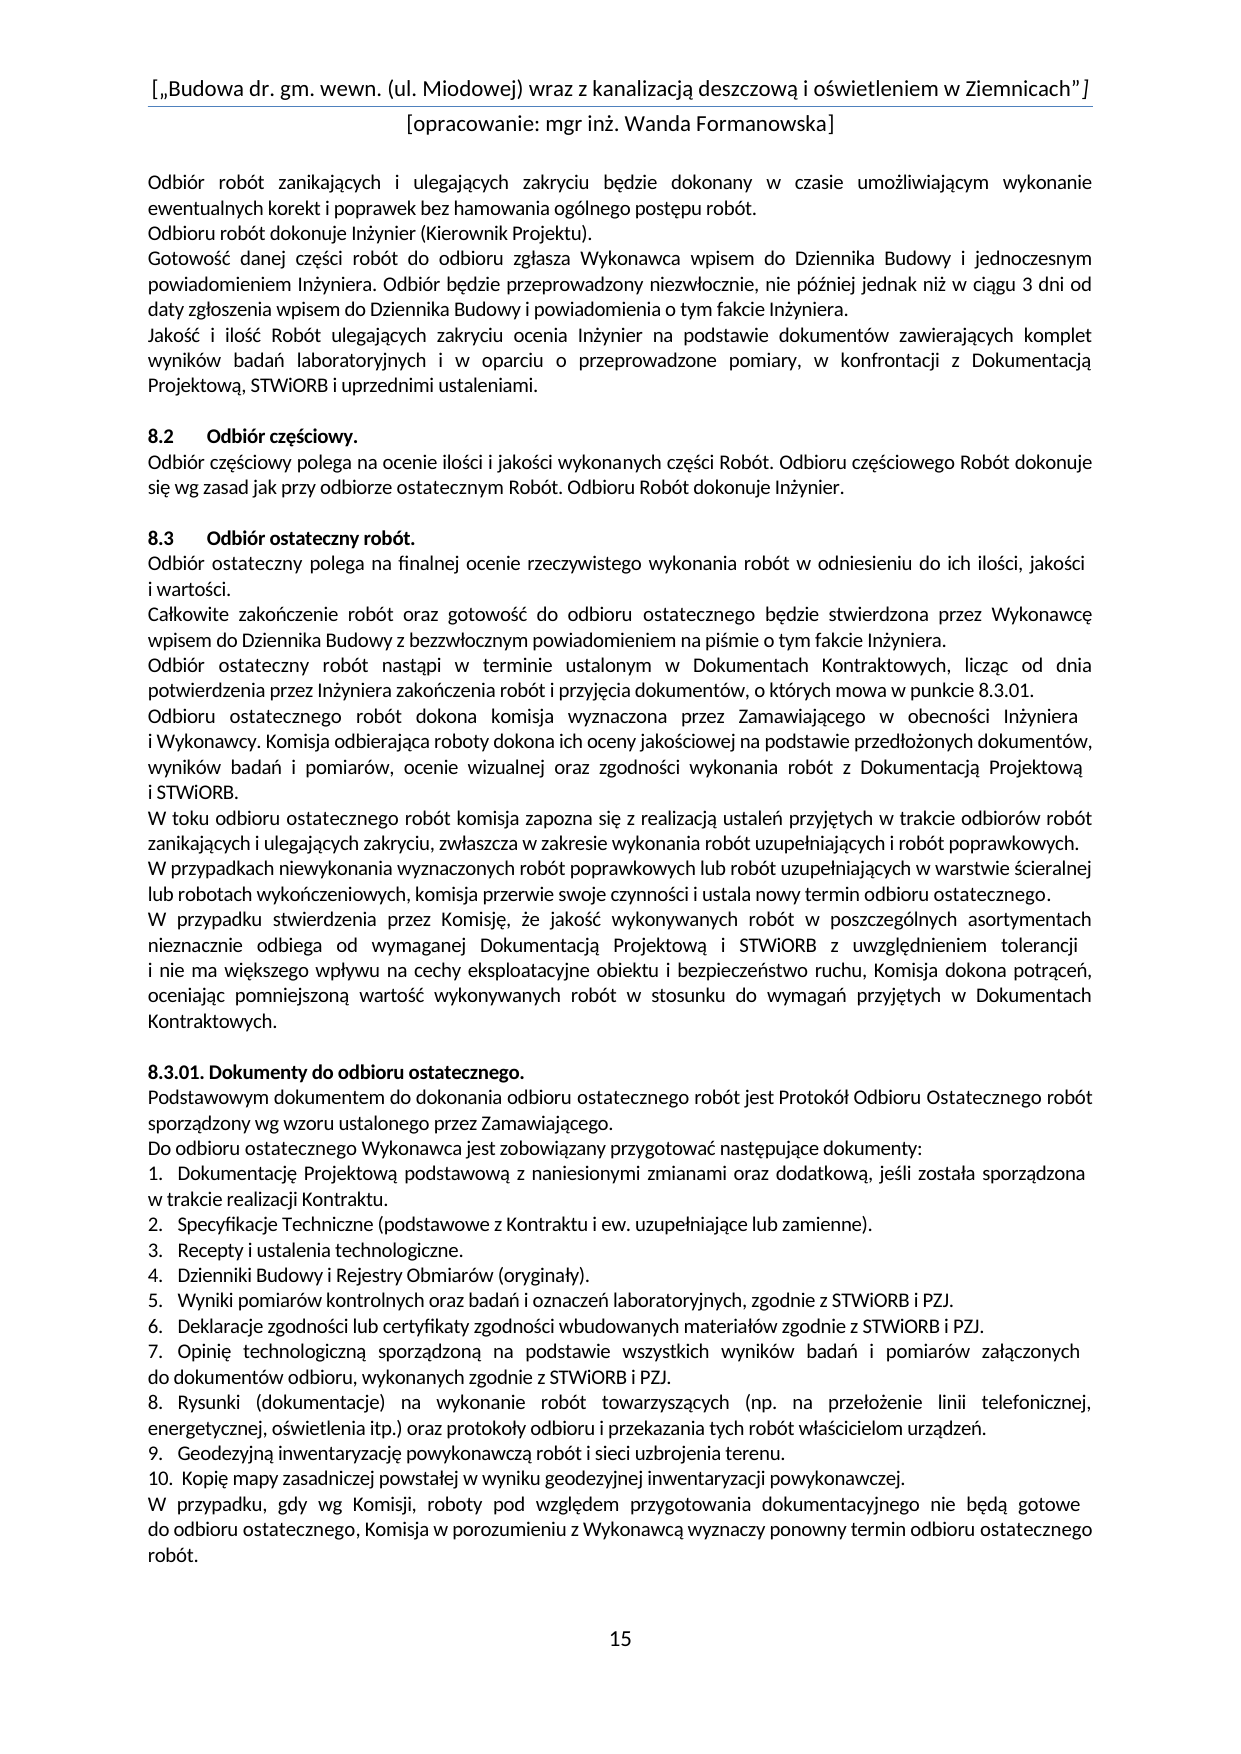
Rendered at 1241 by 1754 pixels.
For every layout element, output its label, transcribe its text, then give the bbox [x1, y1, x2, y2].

text Podstawowym dokumentem do dokonania odbioru ostatecznego robót jest Protokół Odbioru Ostatecznego robót sporządzony wg wzoru ustalonego przez Zamawiającego. [148, 1084, 1093, 1135]
text 8.3 Odbiór ostateczny robót. [148, 525, 1093, 551]
text W toku odbioru ostatecznego robót komisja zapozna się z realizacją ustaleń przyjętych w trakcie odbiorów robót zanikających i ulegających zakryciu, zwłaszcza w zakresie wykonania robót uzupełniających i robót poprawkowych. [148, 805, 1093, 856]
text Do odbioru ostatecznego Wykonawca jest zobowiązany przygotować następujące dokumenty: [148, 1135, 1093, 1161]
text Gotowość danej części robót do odbioru zgłasza Wykonawca wpisem do Dziennika Budowy i jednoczesnym powiadomieniem Inżyniera. Odbiór będzie przeprowadzony niezwłocznie, nie później jednak niż w ciągu 3 dni od daty zgłoszenia wpisem do Dziennika Budowy i powiadomienia o tym fakcie Inżyniera. [148, 246, 1093, 322]
list Opinię technologiczną sporządzoną na podstawie wszystkich wyników badań i pomiarów załączonych do dokumentów odbioru, wykonanych zgodnie z STWiORB i PZJ. [148, 1338, 1093, 1389]
text Odbiór robót zanikających i ulegających zakryciu będzie dokonany w czasie umożliwiającym wykonanie ewentualnych korekt i poprawek bez hamowania ogólnego postępu robót. [148, 169, 1093, 220]
text Odbioru robót dokonuje Inżynier (Kierownik Projektu). [148, 220, 1093, 246]
text Odbiór częściowy polega na ocenie ilości i jakości wykonanych części Robót. Odbioru częściowego Robót dokonuje się wg zasad jak przy odbiorze ostatecznym Robót. Odbioru Robót dokonuje Inżynier. [148, 449, 1093, 500]
list Dzienniki Budowy i Rejestry Obmiarów (oryginały). [148, 1262, 1093, 1288]
list Recepty i ustalenia technologiczne. [148, 1237, 1093, 1262]
list Geodezyjną inwentaryzację powykonawczą robót i sieci uzbrojenia terenu. [148, 1440, 1093, 1466]
list Specyfikacje Techniczne (podstawowe z Kontraktu i ew. uzupełniające lub zamienne). [148, 1211, 1093, 1237]
text Odbiór ostateczny robót nastąpi w terminie ustalonym w Dokumentach Kontraktowych, licząc od dnia potwierdzenia przez Inżyniera zakończenia robót i przyjęcia dokumentów, o których mowa w punkcie 8.3.01. [148, 652, 1093, 703]
list Kopię mapy zasadniczej powstałej w wyniku geodezyjnej inwentaryzacji powykonawczej. [148, 1466, 1093, 1491]
text W przypadku stwierdzenia przez Komisję, że jakość wykonywanych robót w poszczególnych asortymentach nieznacznie odbiega od wymaganej Dokumentacją Projektową i STWiORB z uwzględnieniem tolerancji i nie ma większego wpływu na cechy eksploatacyjne obiektu i bezpieczeństwo ruchu, Komisja dokona potrąceń, oceniając pomniejszoną wartość wykonywanych robót w stosunku do wymagań przyjętych w Dokumentach Kontraktowych. [148, 906, 1093, 1033]
text Odbioru ostatecznego robót dokona komisja wyznaczona przez Zamawiającego w obecności Inżyniera i Wykonawcy. Komisja odbierająca roboty dokona ich oceny jakościowej na podstawie przedłożonych dokumentów, wyników badań i pomiarów, ocenie wizualnej oraz zgodności wykonania robót z Dokumentacją Projektową i STWiORB. [148, 703, 1093, 805]
text W przypadkach niewykonania wyznaczonych robót poprawkowych lub robót uzupełniających w warstwie ścieralnej lub robotach wykończeniowych, komisja przerwie swoje czynności i ustala nowy termin odbioru ostatecznego. [148, 856, 1093, 906]
text W przypadku, gdy wg Komisji, roboty pod względem przygotowania dokumentacyjnego nie będą gotowe do odbioru ostatecznego, Komisja w porozumieniu z Wykonawcą wyznaczy ponowny termin odbioru ostatecznego robót. [148, 1491, 1093, 1567]
list Rysunki (dokumentacje) na wykonanie robót towarzyszących (np. na przełożenie linii telefonicznej, energetycznej, oświetlenia itp.) oraz protokoły odbioru i przekazania tych robót właścicielom urządzeń. [148, 1389, 1093, 1440]
text Całkowite zakończenie robót oraz gotowość do odbioru ostatecznego będzie stwierdzona przez Wykonawcę wpisem do Dziennika Budowy z bezzwłocznym powiadomieniem na piśmie o tym fakcie Inżyniera. [148, 601, 1093, 652]
list Deklaracje zgodności lub certyfikaty zgodności wbudowanych materiałów zgodnie z STWiORB i PZJ. [148, 1313, 1093, 1338]
list Wyniki pomiarów kontrolnych oraz badań i oznaczeń laboratoryjnych, zgodnie z STWiORB i PZJ. [148, 1288, 1093, 1313]
text Jakość i ilość Robót ulegających zakryciu ocenia Inżynier na podstawie dokumentów zawierających komplet wyników badań laboratoryjnych i w oparciu o przeprowadzone pomiary, w konfrontacji z Dokumentacją Projektową, STWiORB i uprzednimi ustaleniami. [148, 322, 1093, 398]
list Dokumentację Projektową podstawową z naniesionymi zmianami oraz dodatkową, jeśli została sporządzona w trakcie realizacji Kontraktu. [148, 1161, 1093, 1211]
text 8.2 Odbiór częściowy. [148, 423, 1093, 449]
text Odbiór ostateczny polega na finalnej ocenie rzeczywistego wykonania robót w odniesieniu do ich ilości, jakości i wartości. [148, 551, 1093, 601]
text 8.3.01. Dokumenty do odbioru ostatecznego. [148, 1059, 1093, 1084]
